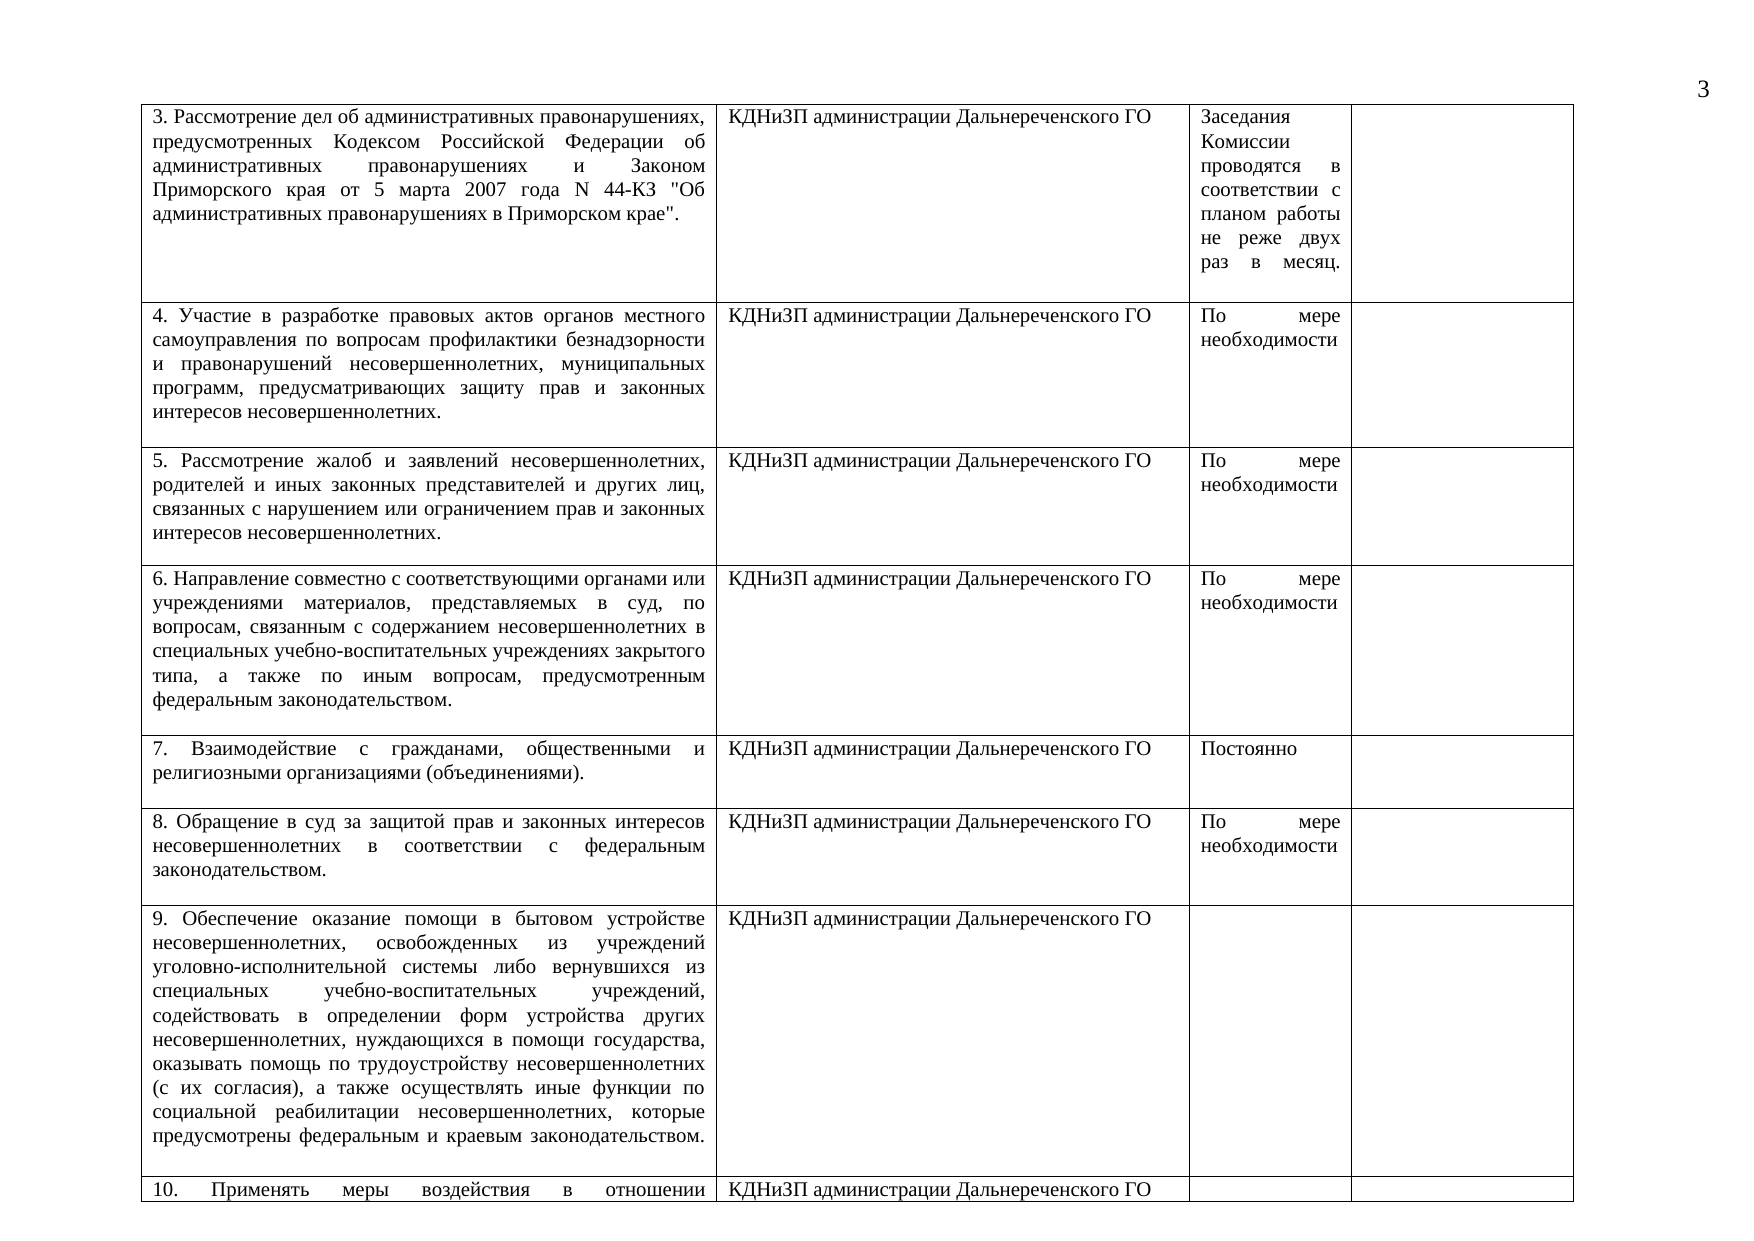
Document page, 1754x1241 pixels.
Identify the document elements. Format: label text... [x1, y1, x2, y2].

table_cell 9. Обеспечение оказание помощи в бытовом устройстве несовершеннолетних, освобожденных из учреждений уголовно-исполнительной системы либо вернувшихся из специальных учебно-воспитательных учреждений, содействовать в определении форм устройства других несовершеннолетних, нуждающихся в помощи государства, оказывать помощь по трудоустройству несовершеннолетних (с их согласия), а также осуществлять иные функции по социальной реабилитации несовершеннолетних, которые предусмотрены федеральным и краевым законодательством. [142, 906, 716, 1176]
table_cell [1352, 303, 1573, 447]
table_cell [1352, 566, 1573, 735]
table_cell [1352, 906, 1573, 1176]
table_cell 3. Рассмотрение дел об административных правонарушениях, предусмотренных Кодексом Российской Федерации об административных правонарушениях и Законом Приморского края от 5 марта 2007 года N 44-КЗ "Об административных правонарушениях в Приморском крае". [142, 105, 716, 302]
table_cell Заседания Комиссии проводятся в соответствии с планом работы не реже двух раз в месяц. [1190, 105, 1351, 302]
table_cell КДНиЗП администрации Дальнереченского ГО [717, 809, 1189, 905]
table_cell По мере необходимости [1190, 303, 1351, 447]
table_cell [1190, 1177, 1351, 1201]
table_cell 7. Взаимодействие с гражданами, общественными и религиозными организациями (объединениями). [142, 736, 716, 808]
table_cell 4. Участие в разработке правовых актов органов местного самоуправления по вопросам профилактики безнадзорности и правонарушений несовершеннолетних, муниципальных программ, предусматривающих защиту прав и законных интересов несовершеннолетних. [142, 303, 716, 447]
table_cell Постоянно [1190, 736, 1351, 808]
table_cell По мере необходимости [1190, 448, 1351, 565]
table_cell 8. Обращение в суд за защитой прав и законных интересов несовершеннолетних в соответствии с федеральным законодательством. [142, 809, 716, 905]
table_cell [717, 906, 1189, 1176]
table_cell КДНиЗП администрации Дальнереченского ГО [717, 736, 1189, 808]
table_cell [717, 1177, 1189, 1201]
table_cell По мере необходимости [1190, 809, 1351, 905]
table_cell КДНиЗП администрации Дальнереченского ГО [717, 448, 1189, 565]
table_cell 5. Рассмотрение жалоб и заявлений несовершеннолетних, родителей и иных законных представителей и других лиц, связанных с нарушением или ограничением прав и законных интересов несовершеннолетних. [142, 448, 716, 565]
table_cell [1352, 448, 1573, 565]
table_cell [1190, 906, 1351, 1176]
table_cell КДНиЗП администрации Дальнереченского ГО [717, 303, 1189, 447]
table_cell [717, 105, 1189, 302]
table_cell [1352, 105, 1573, 302]
table_cell 6. Направление совместно с соответствующими органами или учреждениями материалов, представляемых в суд, по вопросам, связанным с содержанием несовершеннолетних в специальных учебно-воспитательных учреждениях закрытого типа, а также по иным вопросам, предусмотренным федеральным законодательством. [142, 566, 716, 735]
table_cell [1352, 736, 1573, 808]
table_cell [1352, 809, 1573, 905]
table_cell КДНиЗП администрации Дальнереченского ГО [717, 566, 1189, 735]
table_cell По мере необходимости [1190, 566, 1351, 735]
table_cell [1352, 1177, 1573, 1201]
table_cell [142, 1177, 716, 1201]
